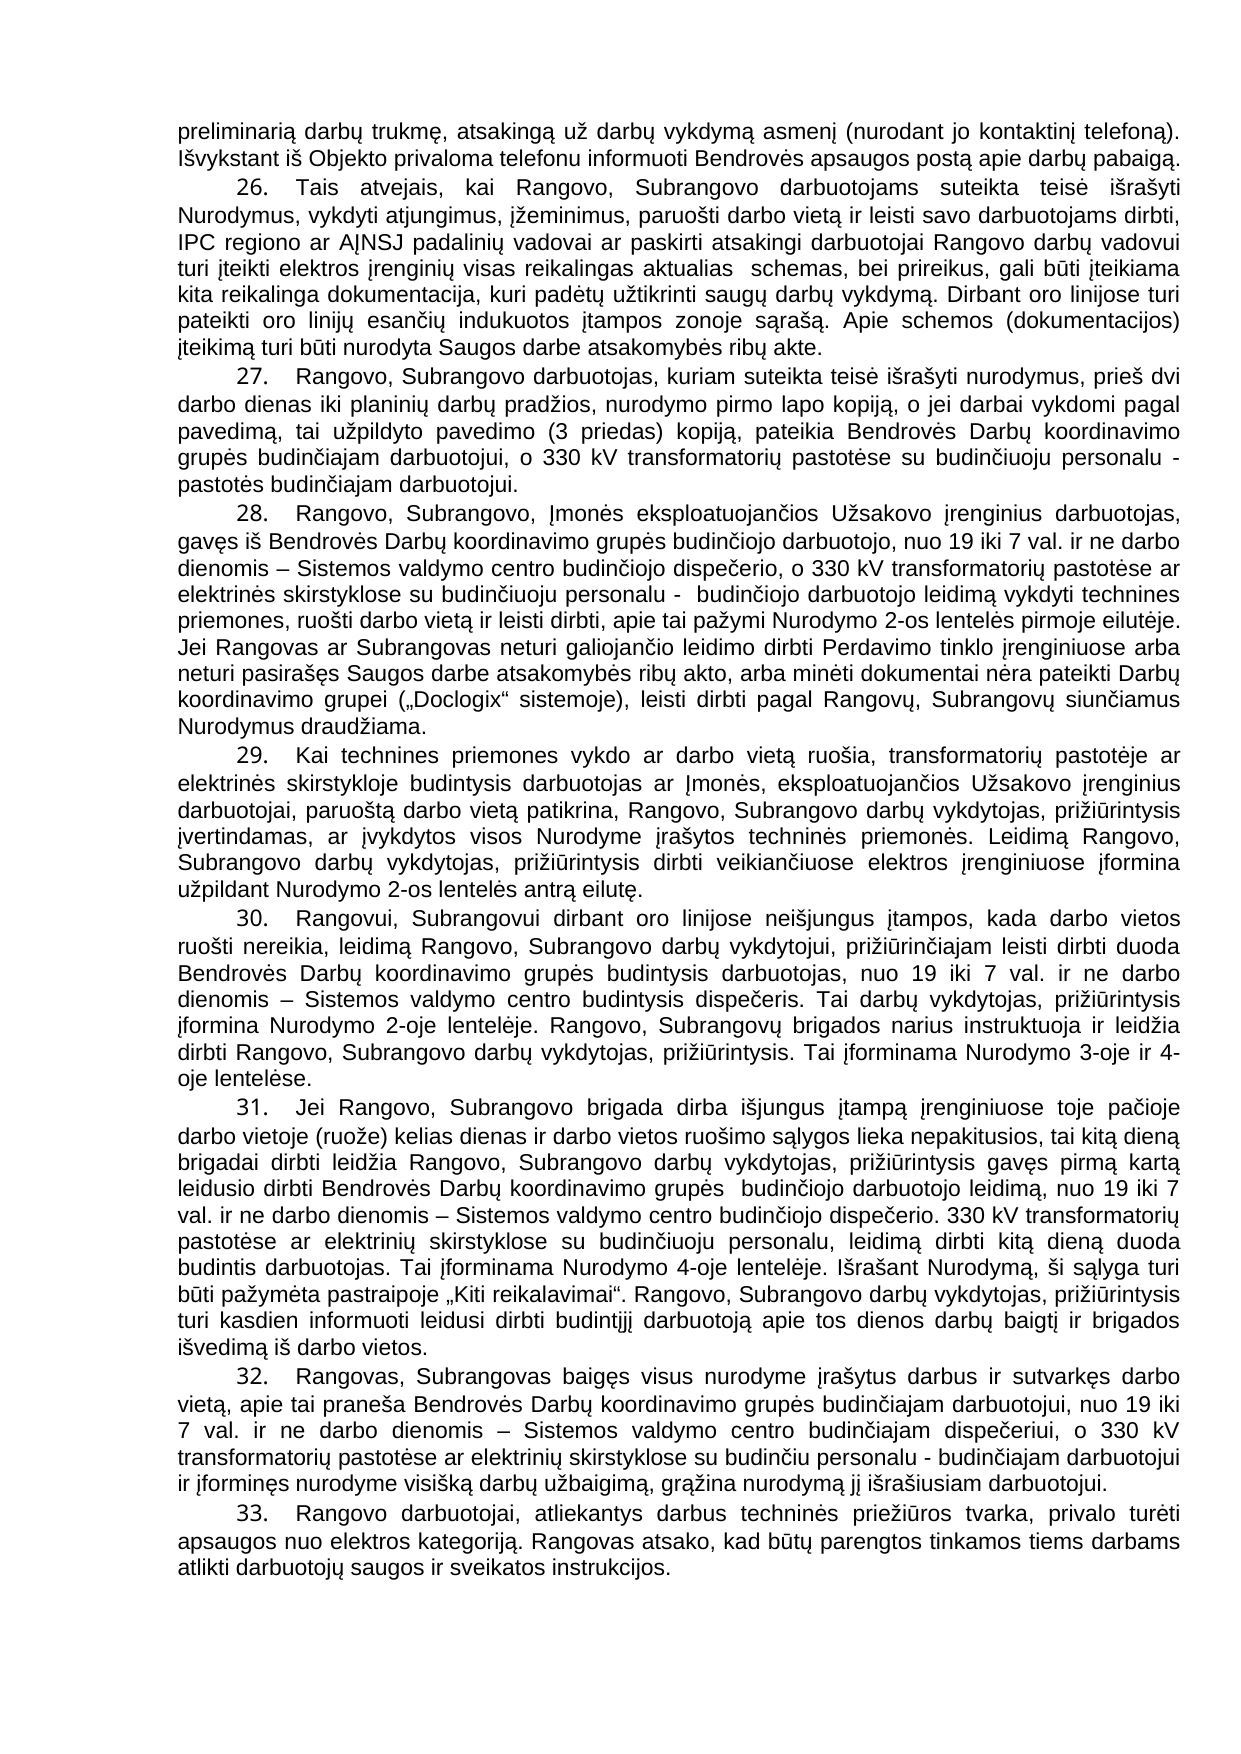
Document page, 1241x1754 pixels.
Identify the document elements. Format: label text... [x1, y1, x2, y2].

list Jei Rangovo, Subrangovo brigada dirba išjungus įtampą įrenginiuose toje pačioje darbo vietoje (ruože) kelias dienas ir darbo vietos ruošimo sąlygos lieka nepakitusios, tai kitą dieną brigadai dirbti leidžia Rangovo, Subrangovo darbų vykdytojas, prižiūrintysis gavęs pirmą kartą leidusio dirbti Bendrovės Darbų koordinavimo grupės budinčiojo darbuotojo leidimą, nuo 19 iki 7 val. ir ne darbo dienomis – Sistemos valdymo centro budinčiojo dispečerio. 330 kV transformatorių pastotėse ar elektrinių skirstyklose su budinčiuoju personalu, leidimą dirbti kitą dieną duoda budintis darbuotojas. Tai įforminama Nurodymo 4-oje lentelėje. Išrašant Nurodymą, ši sąlyga turi būti pažymėta pastraipoje „Kiti reikalavimai“. Rangovo, Subrangovo darbų vykdytojas, prižiūrintysis turi kasdien informuoti leidusi dirbti budintįjį darbuotoją apie tos dienos darbų baigtį ir brigados išvedimą iš darbo vietos. [177, 1091, 1181, 1360]
list Rangovo darbuotojai, atliekantys darbus techninės priežiūros tvarka, privalo turėti apsaugos nuo elektros kategoriją. Rangovas atsako, kad būtų parengtos tinkamos tiems darbams atlikti darbuotojų saugos ir sveikatos instrukcijos. [177, 1496, 1181, 1580]
list Rangovo, Subrangovo, Įmonės eksploatuojančios Užsakovo įrenginius darbuotojas, gavęs iš Bendrovės Darbų koordinavimo grupės budinčiojo darbuotojo, nuo 19 iki 7 val. ir ne darbo dienomis – Sistemos valdymo centro budinčiojo dispečerio, o 330 kV transformatorių pastotėse ar elektrinės skirstyklose su budinčiuoju personalu - budinčiojo darbuotojo leidimą vykdyti technines priemones, ruošti darbo vietą ir leisti dirbti, apie tai pažymi Nurodymo 2-os lentelės pirmoje eilutėje. Jei Rangovas ar Subrangovas neturi galiojančio leidimo dirbti Perdavimo tinklo įrenginiuose arba neturi pasirašęs Saugos darbe atsakomybės ribų akto, arba minėti dokumentai nėra pateikti Darbų koordinavimo grupei („Doclogix“ sistemoje), leisti dirbti pagal Rangovų, Subrangovų siunčiamus Nurodymus draudžiama. [177, 497, 1181, 739]
list Rangovo, Subrangovo darbuotojas, kuriam suteikta teisė išrašyti nurodymus, prieš dvi darbo dienas iki planinių darbų pradžios, nurodymo pirmo lapo kopiją, o jei darbai vykdomi pagal pavedimą, tai užpildyto pavedimo (3 priedas) kopiją, pateikia Bendrovės Darbų koordinavimo grupės budinčiajam darbuotojui, o 330 kV transformatorių pastotėse su budinčiuoju personalu - pastotės budinčiajam darbuotojui. [177, 360, 1181, 497]
list Kai technines priemones vykdo ar darbo vietą ruošia, transformatorių pastotėje ar elektrinės skirstykloje budintysis darbuotojas ar Įmonės, eksploatuojančios Užsakovo įrenginius darbuotojai, paruoštą darbo vietą patikrina, Rangovo, Subrangovo darbų vykdytojas, prižiūrintysis įvertindamas, ar įvykdytos visos Nurodyme įrašytos techninės priemonės. Leidimą Rangovo, Subrangovo darbų vykdytojas, prižiūrintysis dirbti veikiančiuose elektros įrenginiuose įformina užpildant Nurodymo 2-os lentelės antrą eilutę. [177, 739, 1181, 902]
list Tais atvejais, kai Rangovo, Subrangovo darbuotojams suteikta teisė išrašyti Nurodymus, vykdyti atjungimus, įžeminimus, paruošti darbo vietą ir leisti savo darbuotojams dirbti, IPC regiono ar AĮNSJ padalinių vadovai ar paskirti atsakingi darbuotojai Rangovo darbų vadovui turi įteikti elektros įrenginių visas reikalingas aktualias schemas, bei prireikus, gali būti įteikiama kita reikalinga dokumentacija, kuri padėtų užtikrinti saugų darbų vykdymą. Dirbant oro linijose turi pateikti oro linijų esančių indukuotos įtampos zonoje sąrašą. Apie schemos (dokumentacijos) įteikimą turi būti nurodyta Saugos darbe atsakomybės ribų akte. [177, 171, 1181, 360]
list Rangovui, Subrangovui dirbant oro linijose neišjungus įtampos, kada darbo vietos ruošti nereikia, leidimą Rangovo, Subrangovo darbų vykdytojui, prižiūrinčiajam leisti dirbti duoda Bendrovės Darbų koordinavimo grupės budintysis darbuotojas, nuo 19 iki 7 val. ir ne darbo dienomis – Sistemos valdymo centro budintysis dispečeris. Tai darbų vykdytojas, prižiūrintysis įformina Nurodymo 2-oje lentelėje. Rangovo, Subrangovų brigados narius instruktuoja ir leidžia dirbti Rangovo, Subrangovo darbų vykdytojas, prižiūrintysis. Tai įforminama Nurodymo 3-oje ir 4-oje lentelėse. [177, 902, 1181, 1091]
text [177, 118, 1181, 171]
list Rangovas, Subrangovas baigęs visus nurodyme įrašytus darbus ir sutvarkęs darbo vietą, apie tai praneša Bendrovės Darbų koordinavimo grupės budinčiajam darbuotojui, nuo 19 iki 7 val. ir ne darbo dienomis – Sistemos valdymo centro budinčiajam dispečeriui, o 330 kV transformatorių pastotėse ar elektrinių skirstyklose su budinčiu personalu - budinčiajam darbuotojui ir įforminęs nurodyme visišką darbų užbaigimą, grąžina nurodymą jį išrašiusiam darbuotojui. [177, 1360, 1181, 1496]
